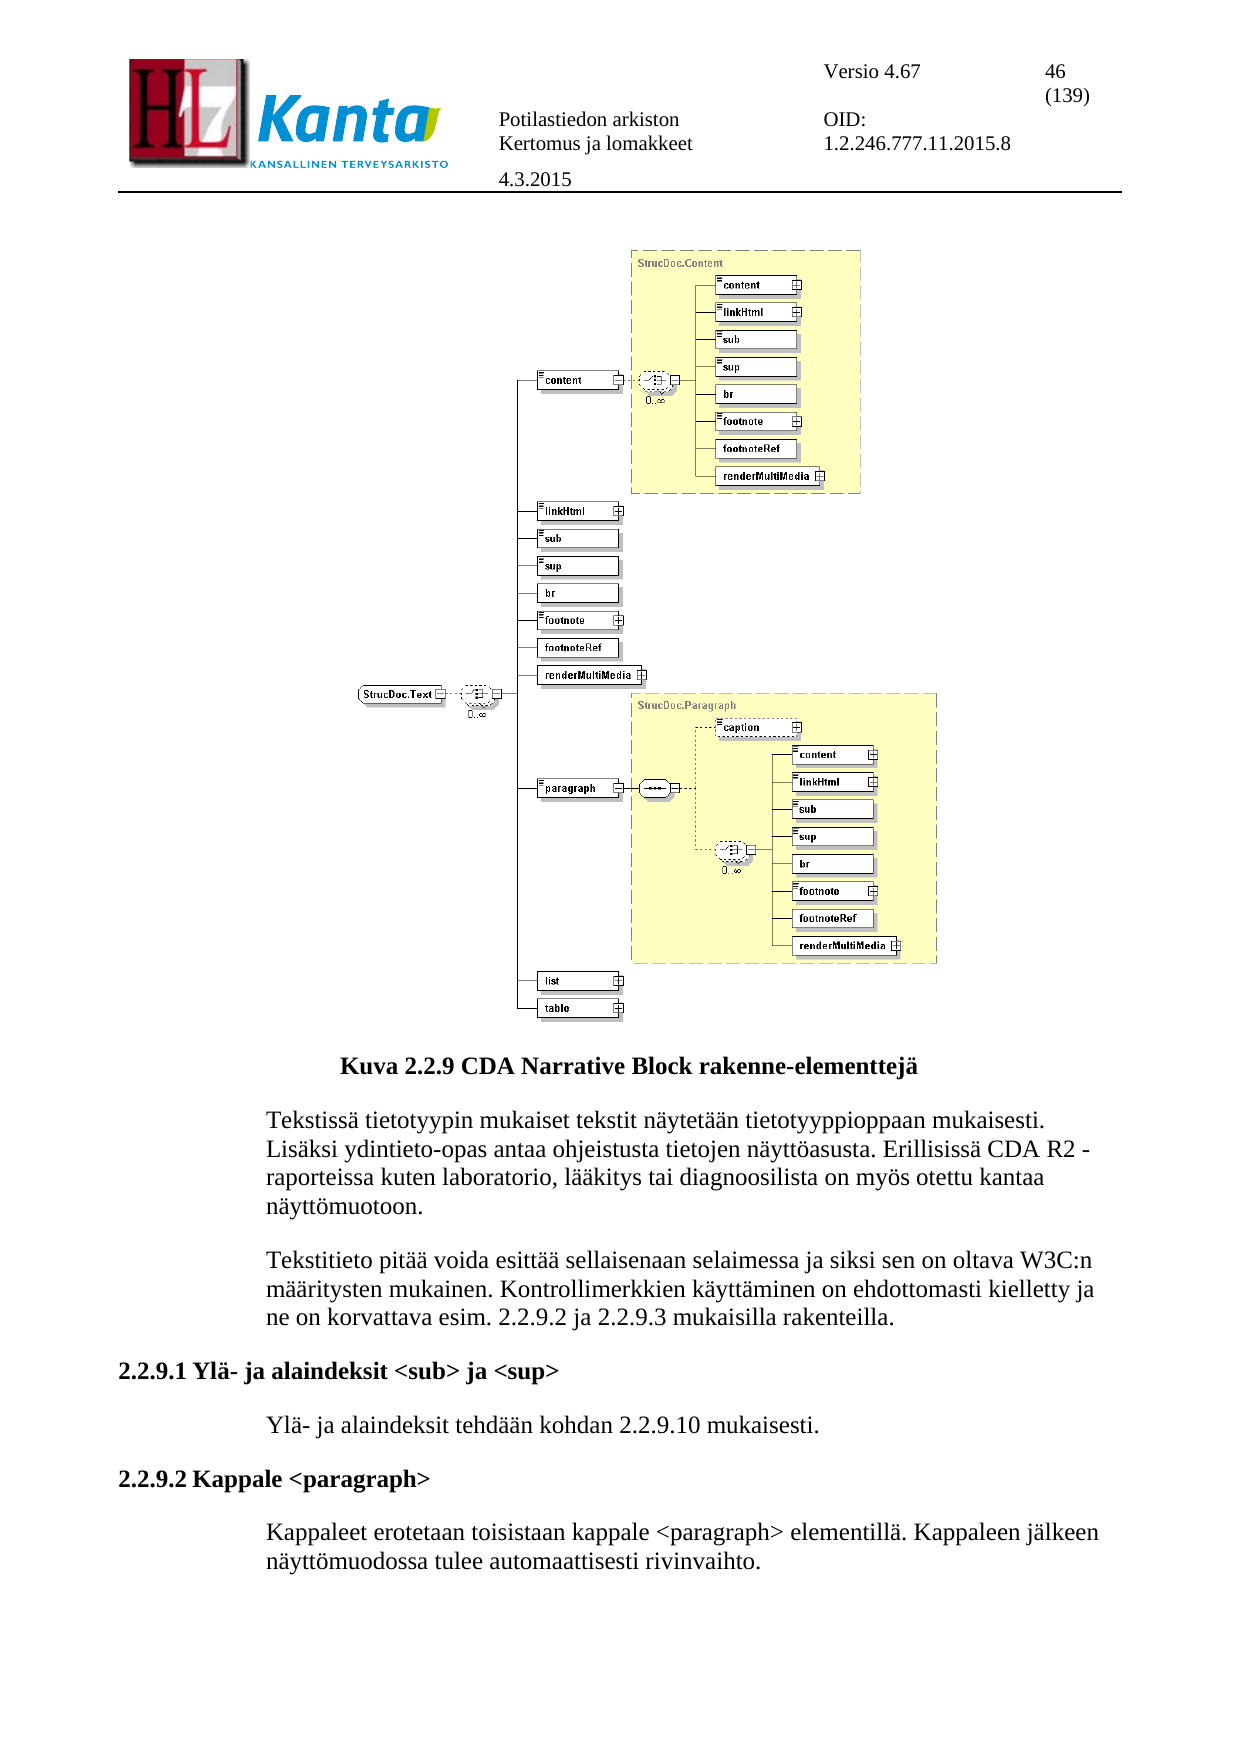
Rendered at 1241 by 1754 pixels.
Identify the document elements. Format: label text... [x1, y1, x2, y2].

picture [129, 59, 448, 168]
text Ylä- ja alaindeksit tehdään kohdan 2.2.9.10 mukaisesti. [266, 1410, 1122, 1439]
subtitle Ylä- ja alaindeksit <sub> ja <sup> [118, 1356, 1122, 1385]
subtitle Kappale <paragraph> [118, 1464, 1122, 1492]
picture [354, 246, 955, 1027]
text Kappaleet erotetaan toisistaan kappale <paragraph> elementillä. Kappaleen jälkeen näyttömuodossa tulee automaattisesti rivinvaihto. [266, 1517, 1122, 1575]
text Tekstissä tietotyypin mukaiset tekstit näytetään tietotyyppioppaan mukaisesti. Lisäksi ydintieto-opas antaa ohjeistusta tietojen näyttöasusta. Erillisissä CDA R2 -raporteissa kuten laboratorio, lääkitys tai diagnoosilista on myös otettu kantaa näyttömuotoon. [266, 1105, 1122, 1220]
text Tekstitieto pitää voida esittää sellaisenaan selaimessa ja siksi sen on oltava W3C:n määritysten mukainen. Kontrollimerkkien käyttäminen on ehdottomasti kielletty ja ne on korvattava esim. 2.2.9.2 ja 2.2.9.3 mukaisilla rakenteilla. [266, 1245, 1122, 1331]
text Kuva 2.2.9 CDA Narrative Block rakenne-elementtejä [340, 1051, 1122, 1080]
picture [274, 95, 288, 112]
